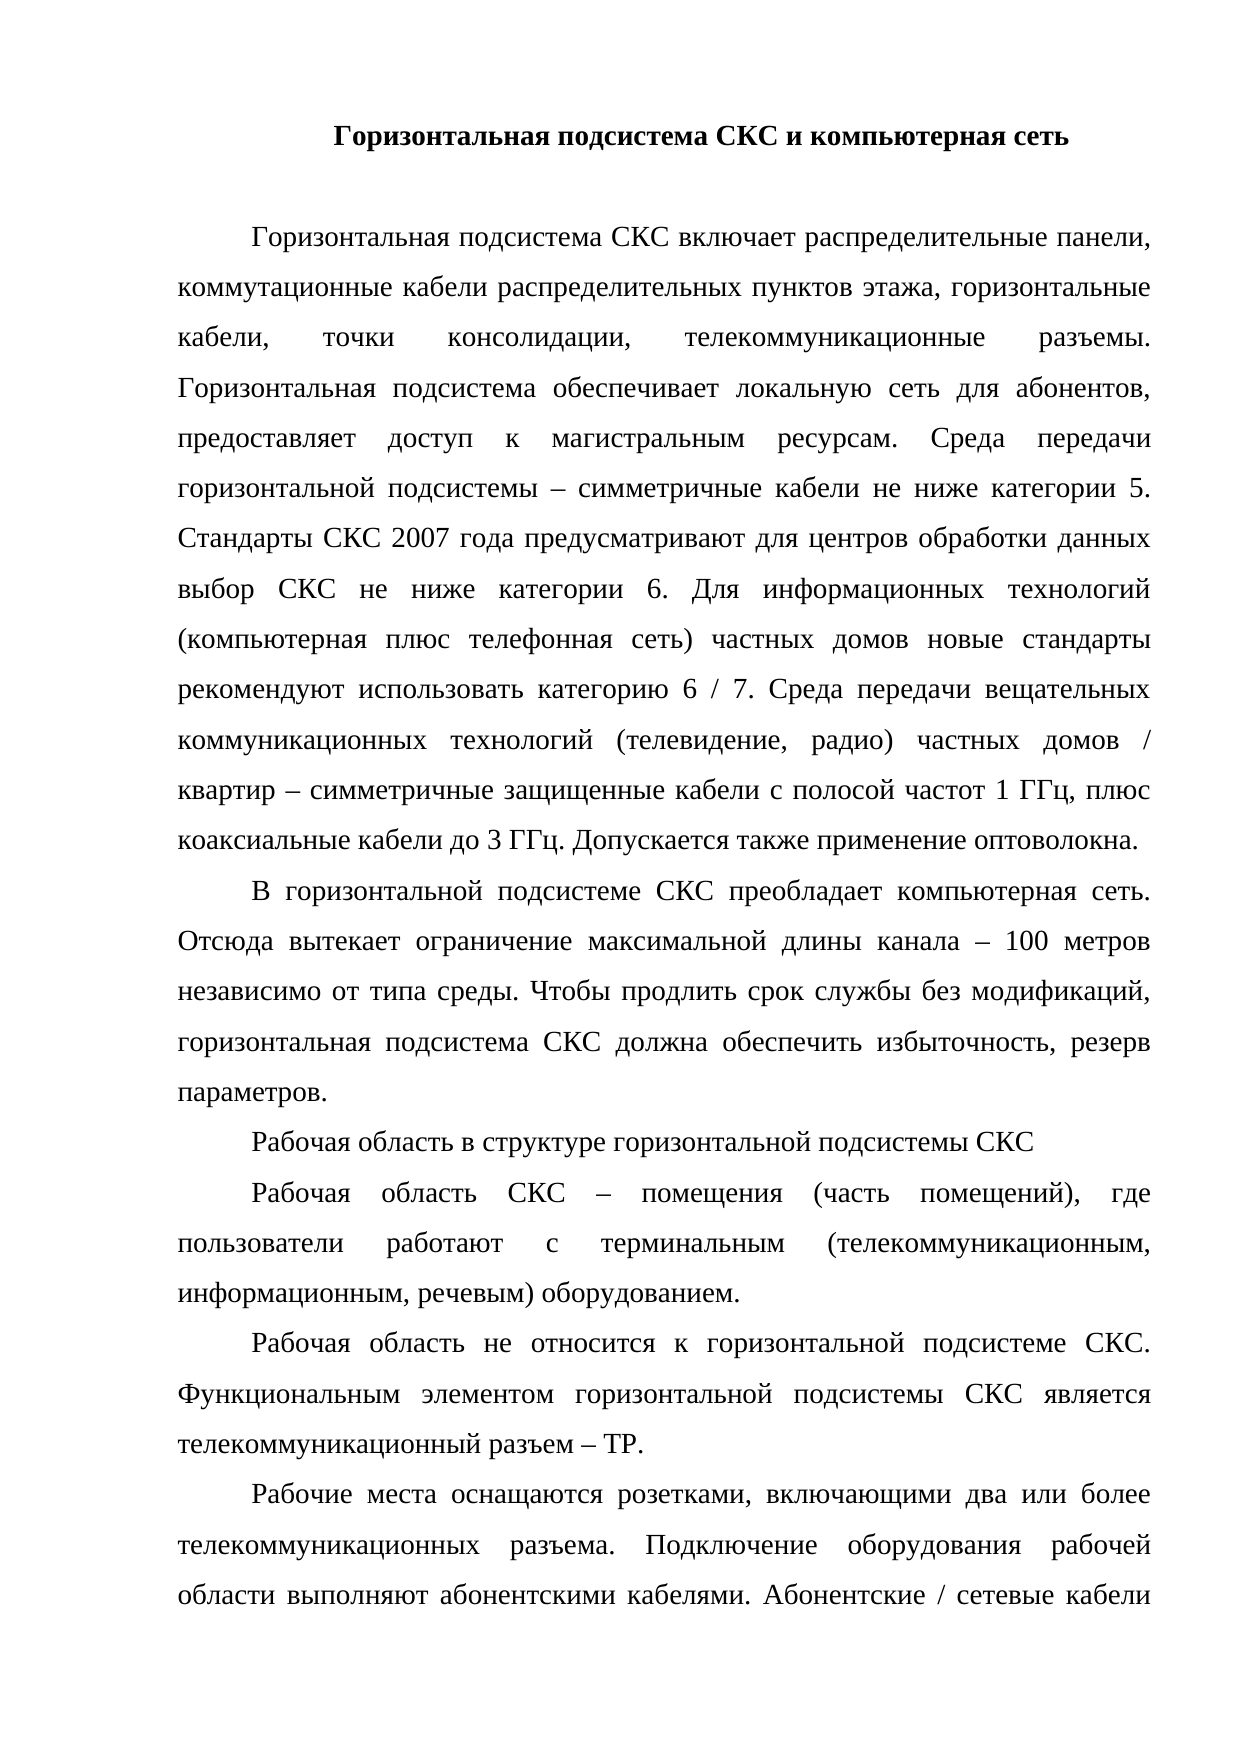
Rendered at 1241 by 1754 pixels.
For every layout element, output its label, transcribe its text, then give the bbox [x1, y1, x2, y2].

text Горизонтальная подсистема СКС включает распределительные панели, коммутационные кабели распределительных пунктов этажа, горизонтальные кабели, точки консолидации, телекоммуникационные разъемы. Горизонтальная подсистема обеспечивает локальную сеть для абонентов, предоставляет доступ к магистральным ресурсам. Среда передачи горизонтальной подсистемы – симметричные кабели не ниже категории 5. Стандарты СКС 2007 года предусматривают для центров обработки данных выбор СКС не ниже категории 6. Для информационных технологий (компьютерная плюс телефонная сеть) частных домов новые стандарты рекомендуют использовать категорию 6 / 7. Среда передачи вещательных коммуникационных технологий (телевидение, радио) частных домов / квартир – симметричные защищенные кабели с полосой частот 1 ГГц, плюс коаксиальные кабели до 3 ГГц. Допускается также применение оптоволокна. [177, 219, 1152, 856]
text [177, 1477, 1152, 1611]
text В горизонтальной подсистеме СКС преобладает компьютерная сеть. Отсюда вытекает ограничение максимальной длины канала – 100 метров независимо от типа среды. Чтобы продлить срок службы без модификаций, горизонтальная подсистема СКС должна обеспечить избыточность, резерв параметров. [177, 873, 1152, 1108]
text Рабочая область в структуре горизонтальной подсистемы СКС [177, 1124, 1152, 1158]
text Рабочая область СКС – помещения (часть помещений), где пользователи работают с терминальным (телекоммуникационным, информационным, речевым) оборудованием. [177, 1175, 1152, 1309]
text Рабочая область не относится к горизонтальной подсистеме СКС. Функциональным элементом горизонтальной подсистемы СКС является телекоммуникационный разъем – ТР. [177, 1326, 1152, 1460]
text Горизонтальная подсистема СКС и компьютерная сеть [177, 118, 1152, 152]
